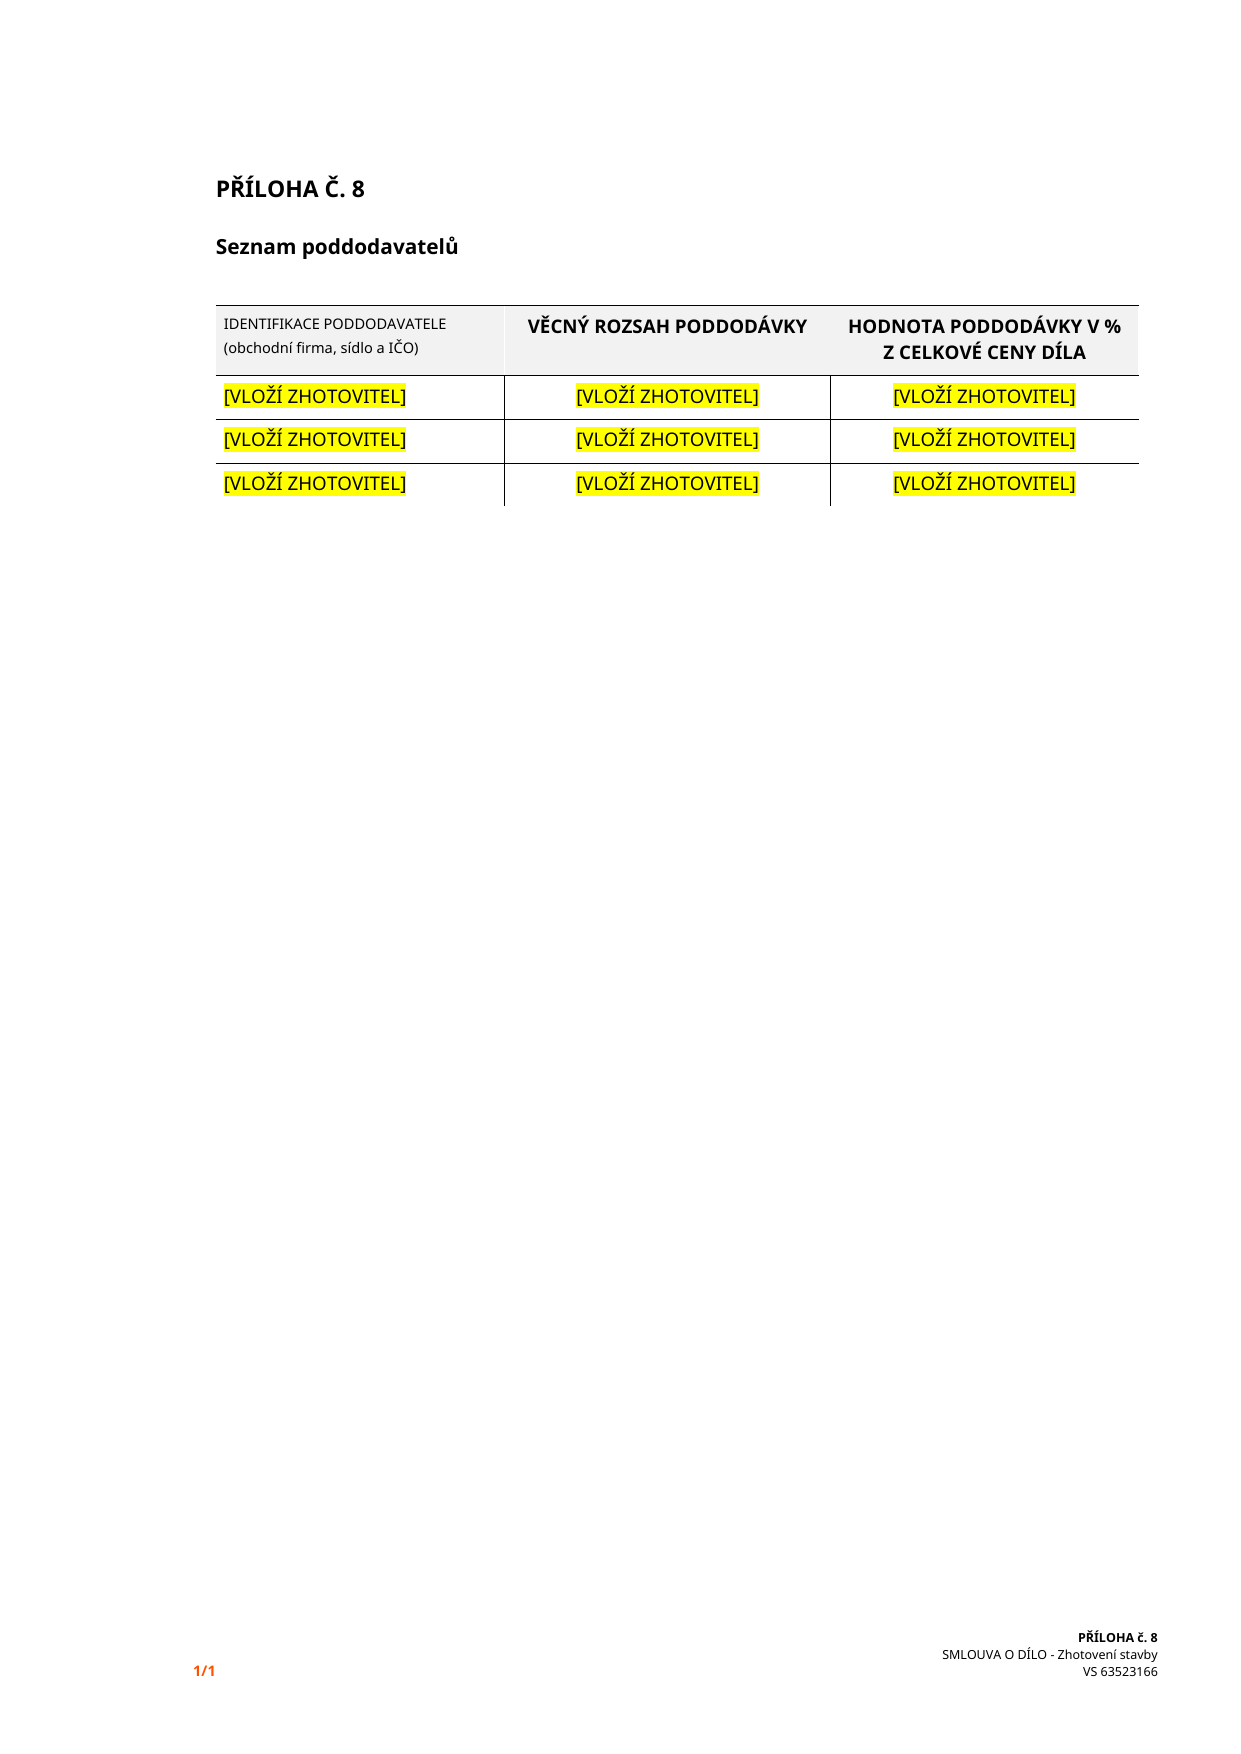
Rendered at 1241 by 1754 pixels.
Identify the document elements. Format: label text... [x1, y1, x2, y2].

table_cell [VLOŽÍ ZHOTOVITEL] [505, 420, 830, 462]
table_header HODNOTA PODDODÁVKY V % Z CELKOVÉ CENY DÍLA [830, 306, 1138, 375]
text Seznam poddodavatelů [216, 232, 1093, 260]
table_header IDENTIFIKACE PODDODAVATELE (obchodní firma, sídlo a IČO) [216, 306, 504, 375]
table_cell [VLOŽÍ ZHOTOVITEL] [505, 376, 830, 418]
table_cell [VLOŽÍ ZHOTOVITEL] [831, 376, 1138, 418]
table_cell [VLOŽÍ ZHOTOVITEL] [216, 420, 504, 462]
table_cell [VLOŽÍ ZHOTOVITEL] [831, 464, 1138, 506]
table_cell [VLOŽÍ ZHOTOVITEL] [216, 376, 504, 418]
text Příloha č. 8 [216, 172, 1093, 204]
table_cell [VLOŽÍ ZHOTOVITEL] [505, 464, 830, 506]
table_cell [VLOŽÍ ZHOTOVITEL] [831, 420, 1138, 462]
table_cell [VLOŽÍ ZHOTOVITEL] [216, 464, 504, 506]
table_header VĚCNÝ ROZSAH PODDODÁVKY [505, 306, 830, 375]
